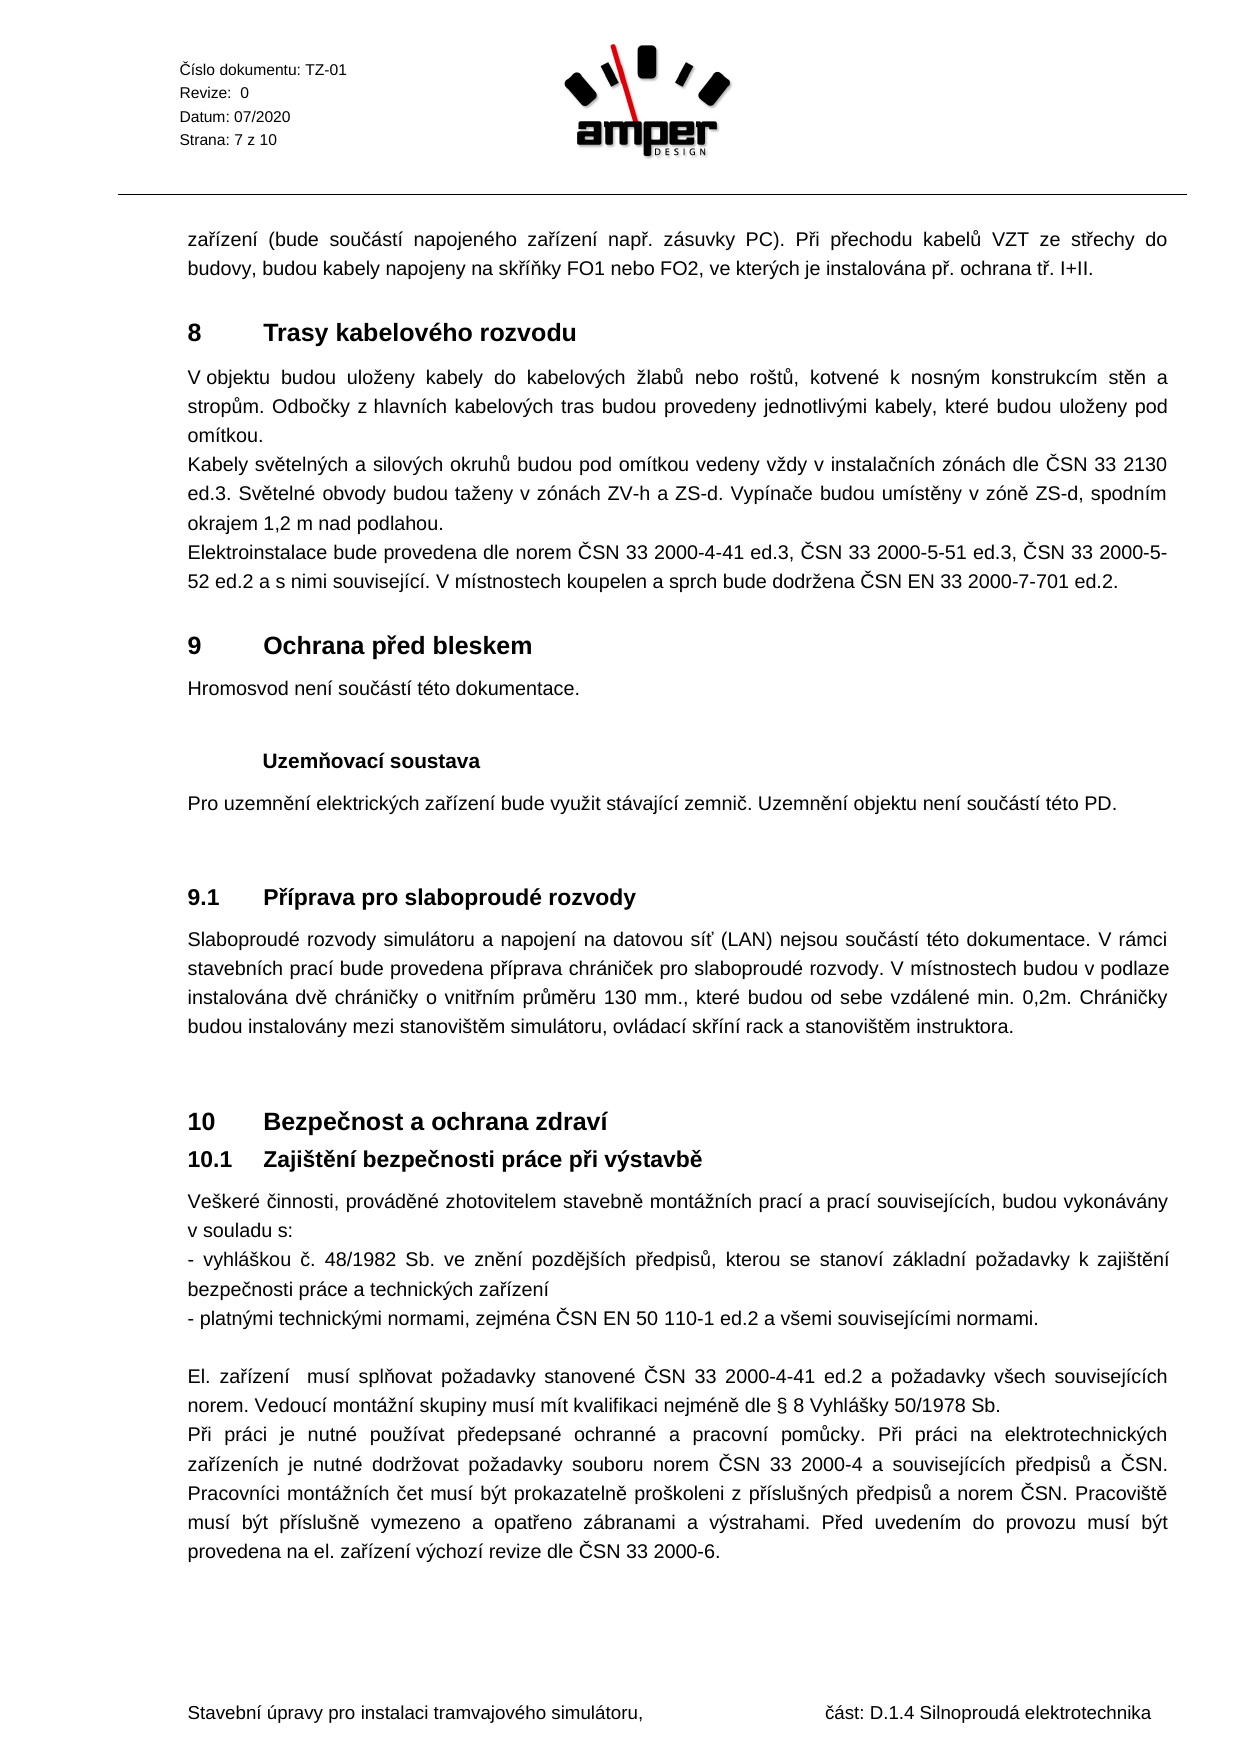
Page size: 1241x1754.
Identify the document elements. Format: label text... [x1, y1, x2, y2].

subtitle Příprava pro slaboproudé rozvody [187, 885, 1169, 910]
text Elektroinstalace bude provedena dle norem ČSN 33 2000-4-41 ed.3, ČSN 33 2000-5-51 ed.3, ČSN 33 2000-5-52 ed.2 a s nimi související. V místnostech koupelen a sprch bude dodržena ČSN EN 33 2000-7-701 ed.2. [187, 534, 1169, 592]
text Kabely světelných a silových okruhů budou pod omítkou vedeny vždy v instalačních zónách dle ČSN 33 2130 ed.3. Světelné obvody budou taženy v zónách ZV-h a ZS-d. Vypínače budou umístěny v zóně ZS-d, spodním okrajem 1,2 m nad podlahou. [187, 447, 1169, 534]
subtitle Bezpečnost a ochrana zdraví [187, 1110, 1169, 1135]
subtitle Trasy kabelového rozvodu [187, 322, 1169, 347]
text Hromosvod není součástí této dokumentace. [187, 672, 1169, 701]
text Pro uzemnění elektrických zařízení bude využit stávající zemnič. Uzemnění objektu není součástí této PD. [187, 785, 1169, 814]
text Slaboproudé rozvody simulátoru a napojení na datovou síť (LAN) nejsou součástí této dokumentace. V rámci stavebních prací bude provedena příprava chrániček pro slaboproudé rozvody. V místnostech budou v podlaze instalována dvě chráničky o vnitřním průměru 130 mm., které budou od sebe vzdálené min. 0,2m. Chráničky budou instalovány mezi stanovištěm simulátoru, ovládací skříní rack a stanovištěm instruktora. [187, 923, 1169, 1039]
text - platnými technickými normami, zejména ČSN EN 50 110-1 ed.2 a všemi souvisejícími normami. [187, 1302, 1169, 1331]
text Při práci je nutné používat předepsané ochranné a pracovní pomůcky. Při práci na elektrotechnických zařízeních je nutné dodržovat požadavky souboru norem ČSN 33 2000- souvisejících předpisů a ČSN. Pracovníci montážních čet musí být prokazatelně proškoleni z příslušných předpisů a norem ČSN. Pracoviště musí být příslušně vymezeno a opatřeno zábranami a výstrahami. Před uvedením do provozu musí být provedena na el. zařízení výchozí revize dle ČSN 33 2000-6. [187, 1418, 1169, 1564]
text Uzemňovací soustava [262, 749, 1169, 773]
text El. zařízení musí splňovat požadavky stanovené ČSN 33 2000-4-41 ed.2 a požadavky všech souvisejících norem. Vedoucí montážní skupiny musí mít kvalifikaci nejméně dle § 8 Vyhlášky 50/1978 Sb. [187, 1360, 1169, 1418]
text Veškeré činnosti, prováděné zhotovitelem stavebně montážních prací a prací souvisejících, budou vykonávány v souladu s: [187, 1185, 1169, 1243]
subtitle Zajištění bezpečnosti práce při výstavbě [187, 1148, 1169, 1173]
text V objektu budou uloženy kabely do kabelových žlabů nebo roštů, kotvené k nosným konstrukcím stěn a stropům. Odbočky z hlavních kabelových tras budou provedeny jednotlivými kabely, které budou uloženy pod omítkou. [187, 359, 1169, 447]
subtitle Ochrana před bleskem [187, 634, 1169, 659]
text - vyhláškou č. 48/1982 Sb. ve znění pozdějších předpisů, kterou se stanoví základní požadavky k zajištění bezpečnosti práce a technických zařízení [187, 1243, 1169, 1302]
picture [514, 26, 782, 175]
